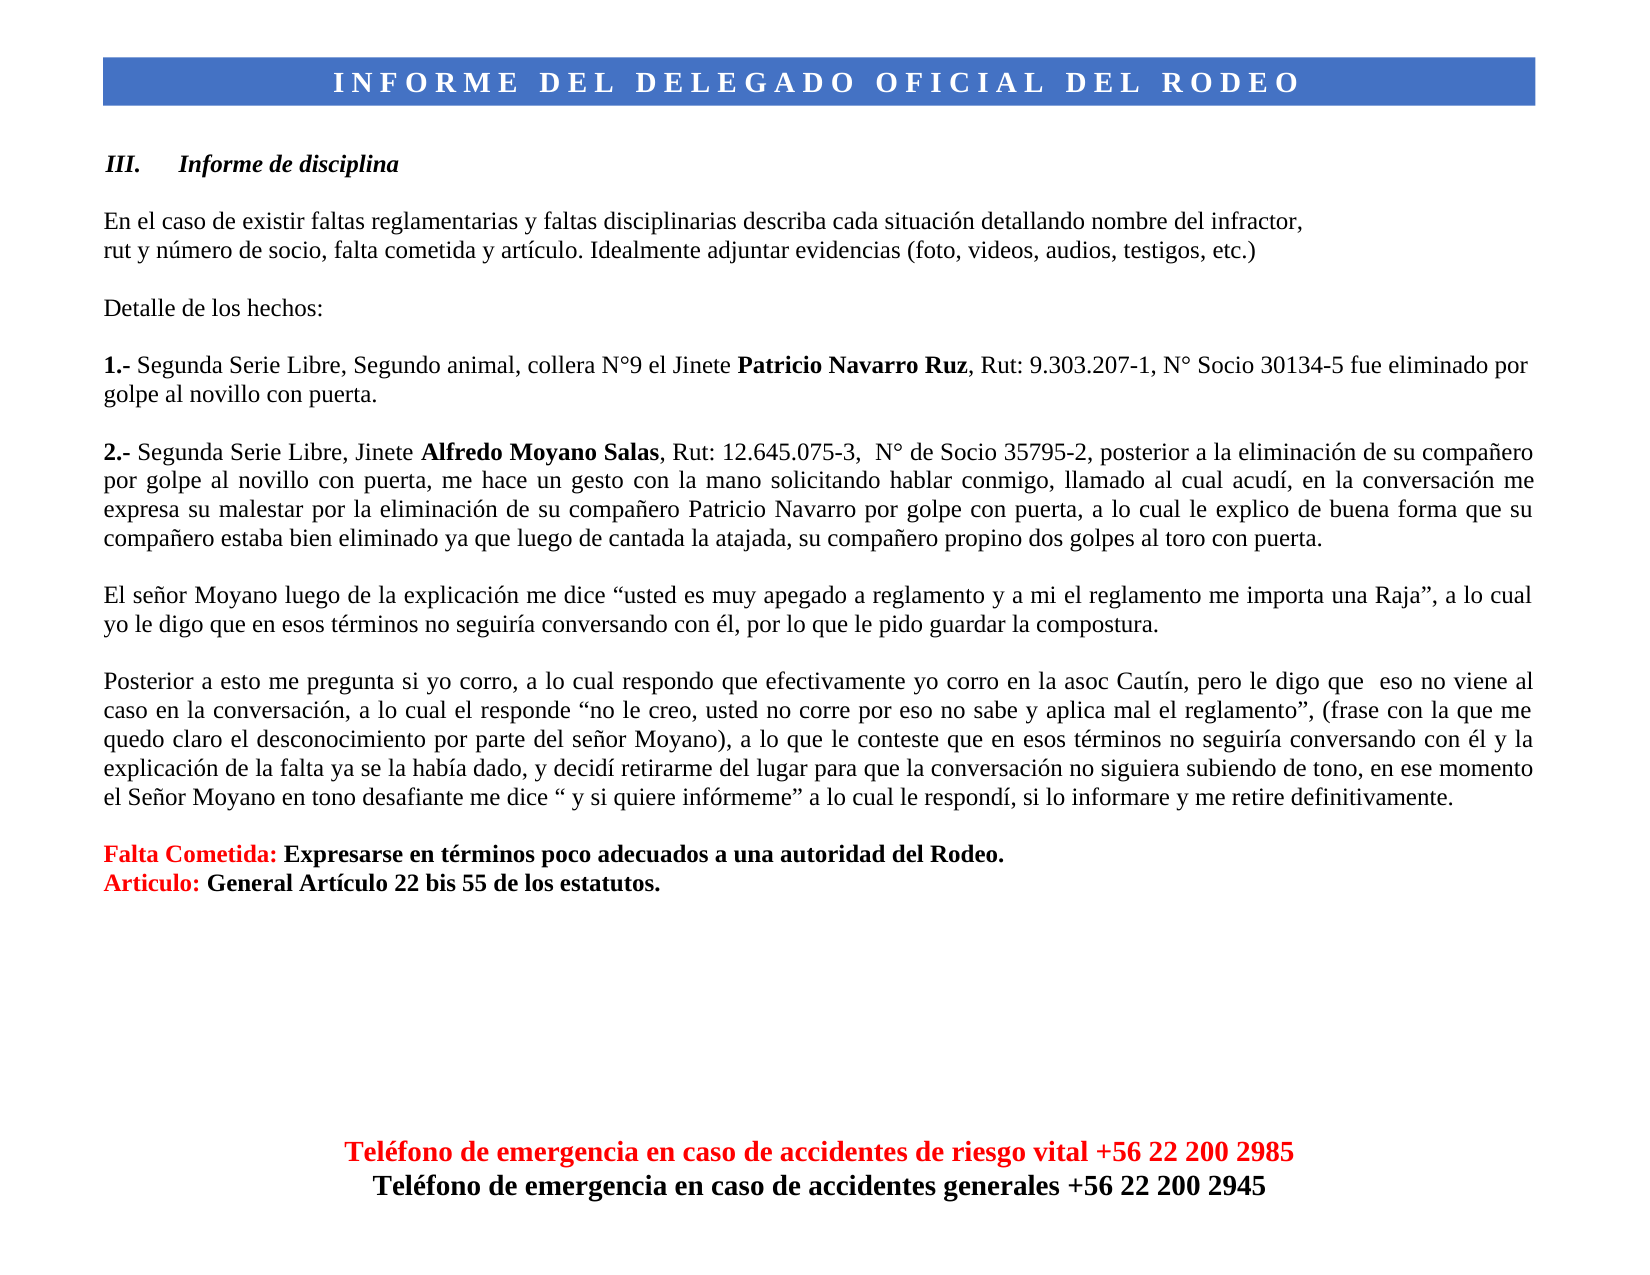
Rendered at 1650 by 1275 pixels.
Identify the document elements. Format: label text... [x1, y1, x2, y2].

text Detalle de los hechos: [103, 293, 1329, 322]
text 1.- Segunda Serie Libre, Segundo animal, collera N°9 el Jinete Patricio Navarro Ruz, Rut: 9.303.207-1, N° Socio 30134-5 fue eliminado por golpe al novillo con puerta. [103, 350, 1536, 408]
text Falta Cometida: Expresarse en términos poco adecuados a una autoridad del Rodeo. [103, 839, 1536, 868]
text En el caso de existir faltas reglamentarias y faltas disciplinarias describa cada situación detallando nombre del infractor, rut y número de socio, falta cometida y artículo. Idealmente adjuntar evidencias (foto, videos, audios, testigos, etc.) [103, 207, 1329, 264]
text El señor Moyano luego de la explicación me dice “usted es muy apegado a reglamento y a mi el reglamento me importa una Raja”, a lo cual yo le digo que en esos términos no seguiría conversando con él, por lo que le pido guardar la compostura. [103, 580, 1536, 638]
text 2.- Segunda Serie Libre, Jinete Alfredo Moyano Salas, Rut: 12.645.075-3, N° de Socio 35795-2, posterior a la eliminación de su compañero por golpe al novillo con puerta, me hace un gesto con la mano solicitando hablar conmigo, llamado al cual acudí, en la conversación me expresa su malestar por la eliminación de su compañero Patricio Navarro por golpe con puerta, a lo cual le explico de buena forma que su compañero estaba bien eliminado ya que luego de cantada la atajada, su compañero propino dos golpes al toro con puerta. [103, 437, 1536, 552]
text Articulo: General Artículo 22 bis 55 de los estatutos. [103, 868, 1536, 897]
text Posterior a esto me pregunta si yo corro, a lo cual respondo que efectivamente yo corro en la asoc Cautín, pero le digo que eso no viene al caso en la conversación, a lo cual el responde “no le creo, usted no corre por eso no sabe y aplica mal el reglamento”, (frase con la que me quedo claro el desconocimiento por parte del señor Moyano), a lo que le conteste que en esos términos no seguiría conversando con él y la explicación de la falta ya se la había dado, y decidí retirarme del lugar para que la conversación no siguiera subiendo de tono, en ese momento el Señor Moyano en tono desafiante me dice “ y si quiere infórmeme” a lo cual le respondí, si lo informare y me retire definitivamente. [103, 667, 1536, 810]
list Informe de disciplina [141, 149, 1329, 178]
